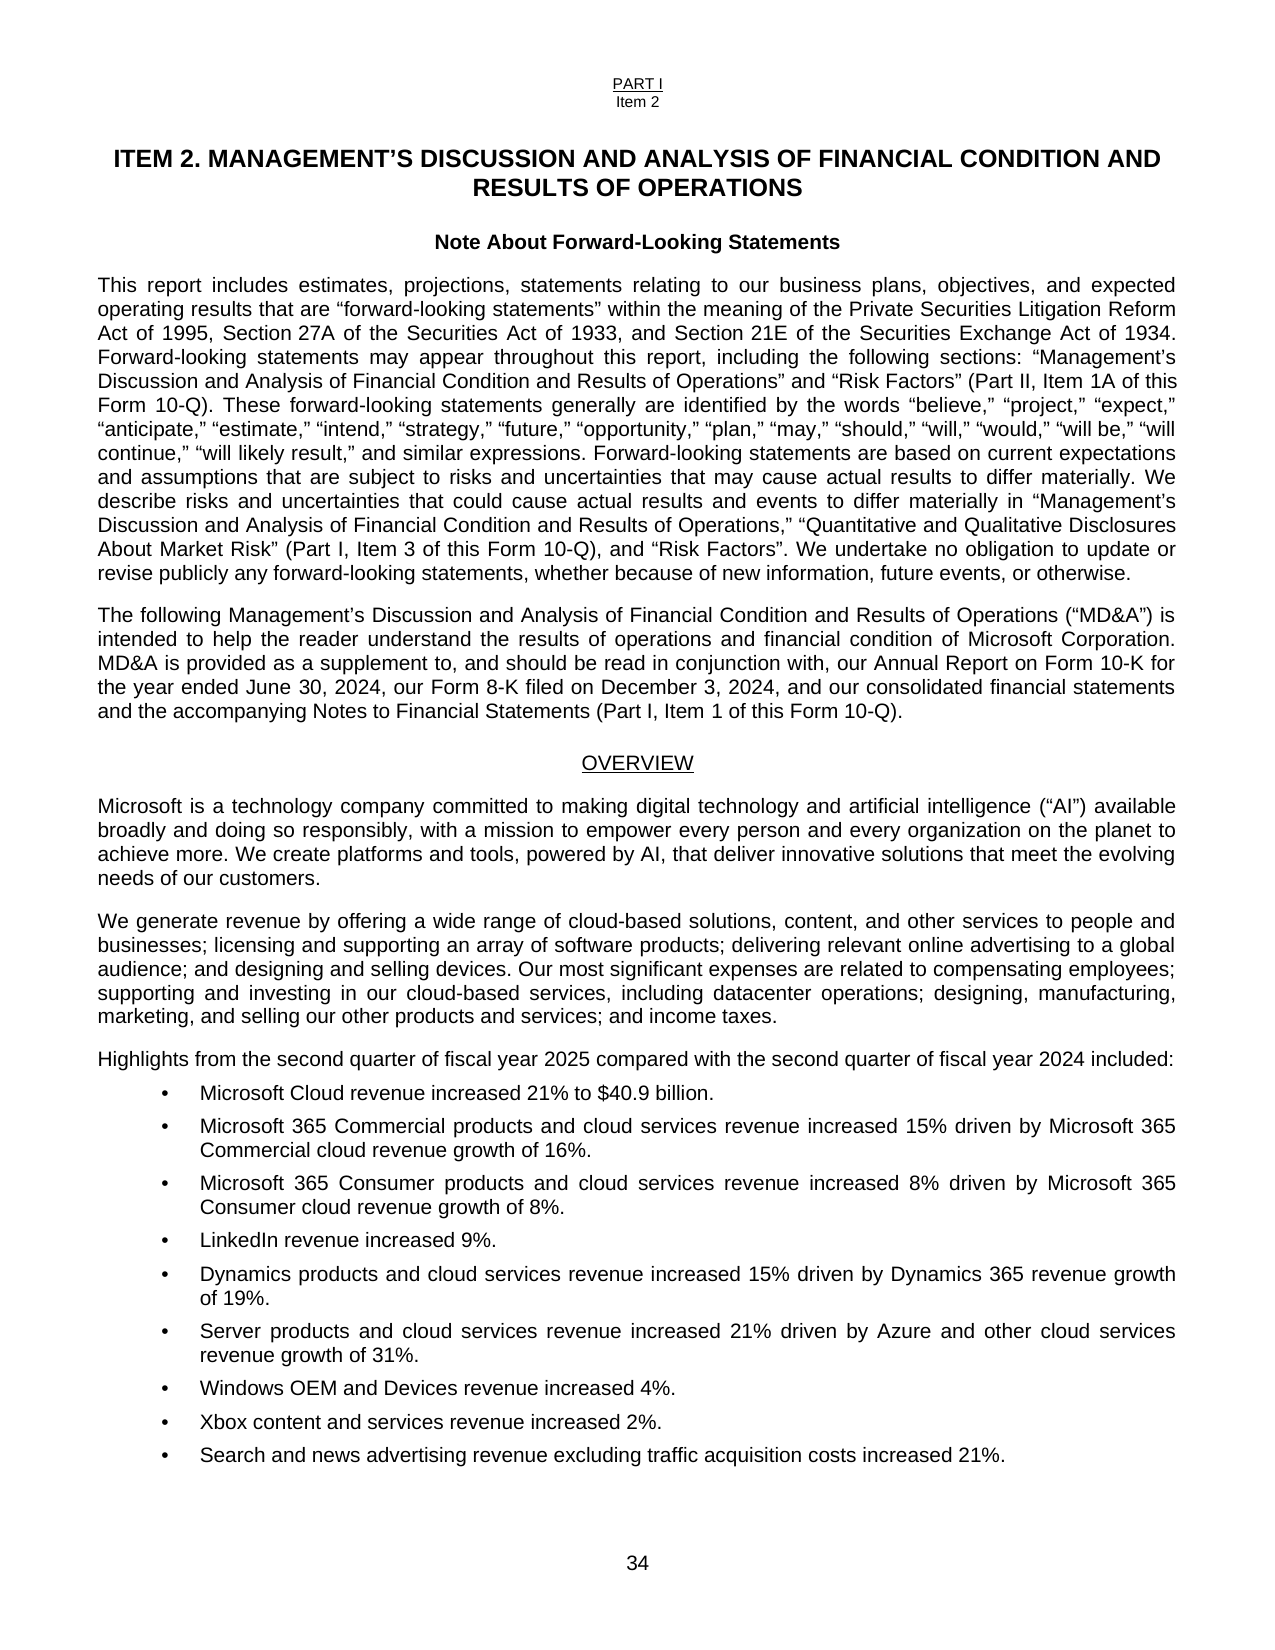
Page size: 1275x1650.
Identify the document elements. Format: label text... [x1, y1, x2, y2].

text • Xbox content and services revenue increased 2%. [161, 1409, 1177, 1433]
text • Search and news advertising revenue excluding traffic acquisition costs increased 21%. [161, 1443, 1177, 1467]
text The following Management’s Discussion and Analysis of Financial Condition and Results of Operations (“MD&A”) is intended to help the reader understand the results of operations and financial condition of Microsoft Corporation. MD&A is provided as a supplement to, and should be read in conjunction with, our Annual Report on Form 10-K for the year ended June 30, 2024, our Form 8-K filed on December 3, 2024, and our consolidated financial statements and the accompanying Notes to Financial Statements (Part I, Item 1 of this Form 10-Q). [97, 603, 1177, 723]
text • Microsoft 365 Commercial products and cloud services revenue increased 15% driven by Microsoft 365 Commercial cloud revenue growth of 16%. [161, 1114, 1177, 1162]
text Microsoft is a technology company committed to making digital technology and artificial intelligence (“AI”) available broadly and doing so responsibly, with a mission to empower every person and every organization on the planet to achieve more. We create platforms and tools, powered by AI, that deliver innovative solutions that meet the evolving needs of our customers. [97, 794, 1177, 890]
text Highlights from the second quarter of fiscal year 2025 compared with the second quarter of fiscal year 2024 included: [97, 1047, 1177, 1071]
text We generate revenue by offering a wide range of cloud-based solutions, content, and other services to people and businesses; licensing and supporting an array of software products; delivering relevant online advertising to a global audience; and designing and selling devices. Our most significant expenses are related to compensating employees; supporting and investing in our cloud-based services, including datacenter operations; designing, manufacturing, marketing, and selling our other products and services; and income taxes. [97, 908, 1177, 1028]
text • LinkedIn revenue increased 9%. [161, 1228, 1177, 1252]
subtitle ITEM 2. MANAGEMENT’S DISCUSSION AND ANALYSIS OF FINANCIAL CONDITION AND RESULTS OF OPERATIONS [97, 144, 1177, 202]
text • Microsoft Cloud revenue increased 21% to $40.9 billion. [161, 1080, 1177, 1104]
text • Microsoft 365 Consumer products and cloud services revenue increased 8% driven by Microsoft 365 Consumer cloud revenue growth of 8%. [161, 1171, 1177, 1219]
text • Server products and cloud services revenue increased 21% driven by Azure and other cloud services revenue growth of 31%. [161, 1319, 1177, 1367]
text This report includes estimates, projections, statements relating to our business plans, objectives, and expected operating results that are “forward-looking statements” within the meaning of the Private Securities Litigation Reform Act of 1995, Section 27A of the Securities Act of 1933, and Section 21E of the Securities Exchange Act of 1934. Forward-looking statements may appear throughout this report, including the following sections: “Management’s Discussion and Analysis of Financial Condition and Results of Operations” and “Risk Factors” (Part II, Item 1A of this Form 10-Q). These forward-looking statements generally are identified by the words “believe,” “project,” “expect,” “anticipate,” “estimate,” “intend,” “strategy,” “future,” “opportunity,” “plan,” “may,” “should,” “will,” “would,” “will be,” “will continue,” “will likely result,” and similar expressions. Forward-looking statements are based on current expectations and assumptions that are subject to risks and uncertainties that may cause actual results to differ materially. We describe risks and uncertainties that could cause actual results and events to differ materially in “Management’s Discussion and Analysis of Financial Condition and Results of Operations,” “Quantitative and Qualitative Disclosures About Market Risk” (Part I, Item 3 of this Form 10-Q), and “Risk Factors”. We undertake no obligation to update or revise publicly any forward-looking statements, whether because of new information, future events, or otherwise. [97, 273, 1177, 584]
text OVERVIEW [97, 751, 1177, 775]
text Note About Forward-Looking Statements [97, 230, 1177, 254]
text • Windows OEM and Devices revenue increased 4%. [161, 1376, 1177, 1400]
text • Dynamics products and cloud services revenue increased 15% driven by Dynamics 365 revenue growth of 19%. [161, 1262, 1177, 1309]
